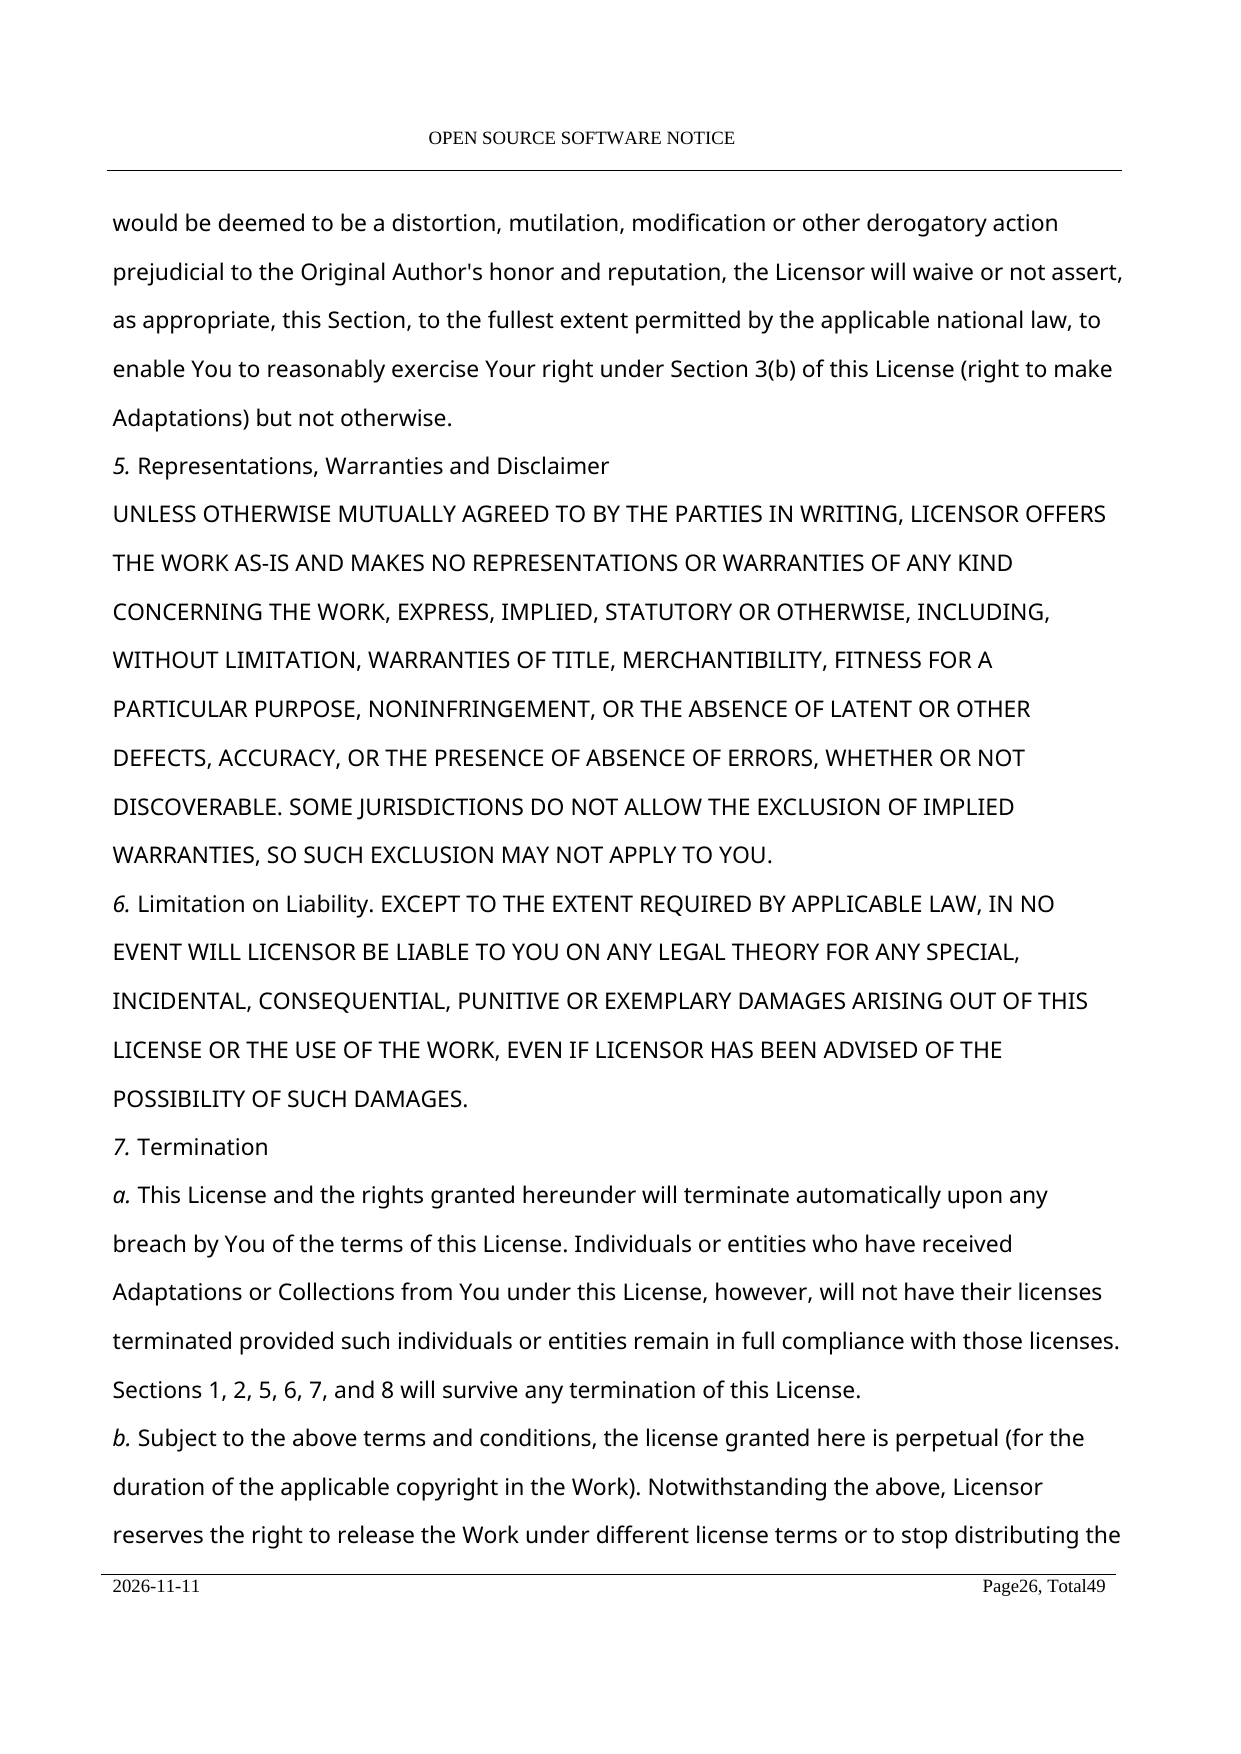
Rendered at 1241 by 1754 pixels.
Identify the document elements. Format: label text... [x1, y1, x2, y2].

text UNLESS OTHERWISE MUTUALLY AGREED TO BY THE PARTIES IN WRITING, LICENSOR OFFERS THE WORK AS-IS AND MAKES NO REPRESENTATIONS OR WARRANTIES OF ANY KIND CONCERNING THE WORK, EXPRESS, IMPLIED, STATUTORY OR OTHERWISE, INCLUDING, WITHOUT LIMITATION, WARRANTIES OF TITLE, MERCHANTIBILITY, FITNESS FOR A PARTICULAR PURPOSE, NONINFRINGEMENT, OR THE ABSENCE OF LATENT OR OTHER DEFECTS, ACCURACY, OR THE PRESENCE OF ABSENCE OF ERRORS, WHETHER OR NOT DISCOVERABLE. SOME JURISDICTIONS DO NOT ALLOW THE EXCLUSION OF IMPLIED WARRANTIES, SO SUCH EXCLUSION MAY NOT APPLY TO YOU. [112, 498, 1128, 871]
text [112, 206, 1128, 434]
text a. This License and the rights granted hereunder will terminate automatically upon any breach by You of the terms of this License. Individuals or entities who have received Adaptations or Collections from You under this License, however, will not have their licenses terminated provided such individuals or entities remain in full compliance with those licenses. Sections 1, 2, 5, 6, 7, and 8 will survive any termination of this License. [112, 1178, 1128, 1406]
text 5. Representations, Warranties and Disclaimer [112, 449, 1128, 482]
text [112, 1421, 1128, 1551]
text 7. Termination [112, 1130, 1128, 1163]
text 6. Limitation on Liability. EXCEPT TO THE EXTENT REQUIRED BY APPLICABLE LAW, IN NO EVENT WILL LICENSOR BE LIABLE TO YOU ON ANY LEGAL THEORY FOR ANY SPECIAL, INCIDENTAL, CONSEQUENTIAL, PUNITIVE OR EXEMPLARY DAMAGES ARISING OUT OF THIS LICENSE OR THE USE OF THE WORK, EVEN IF LICENSOR HAS BEEN ADVISED OF THE POSSIBILITY OF SUCH DAMAGES. [112, 887, 1128, 1114]
